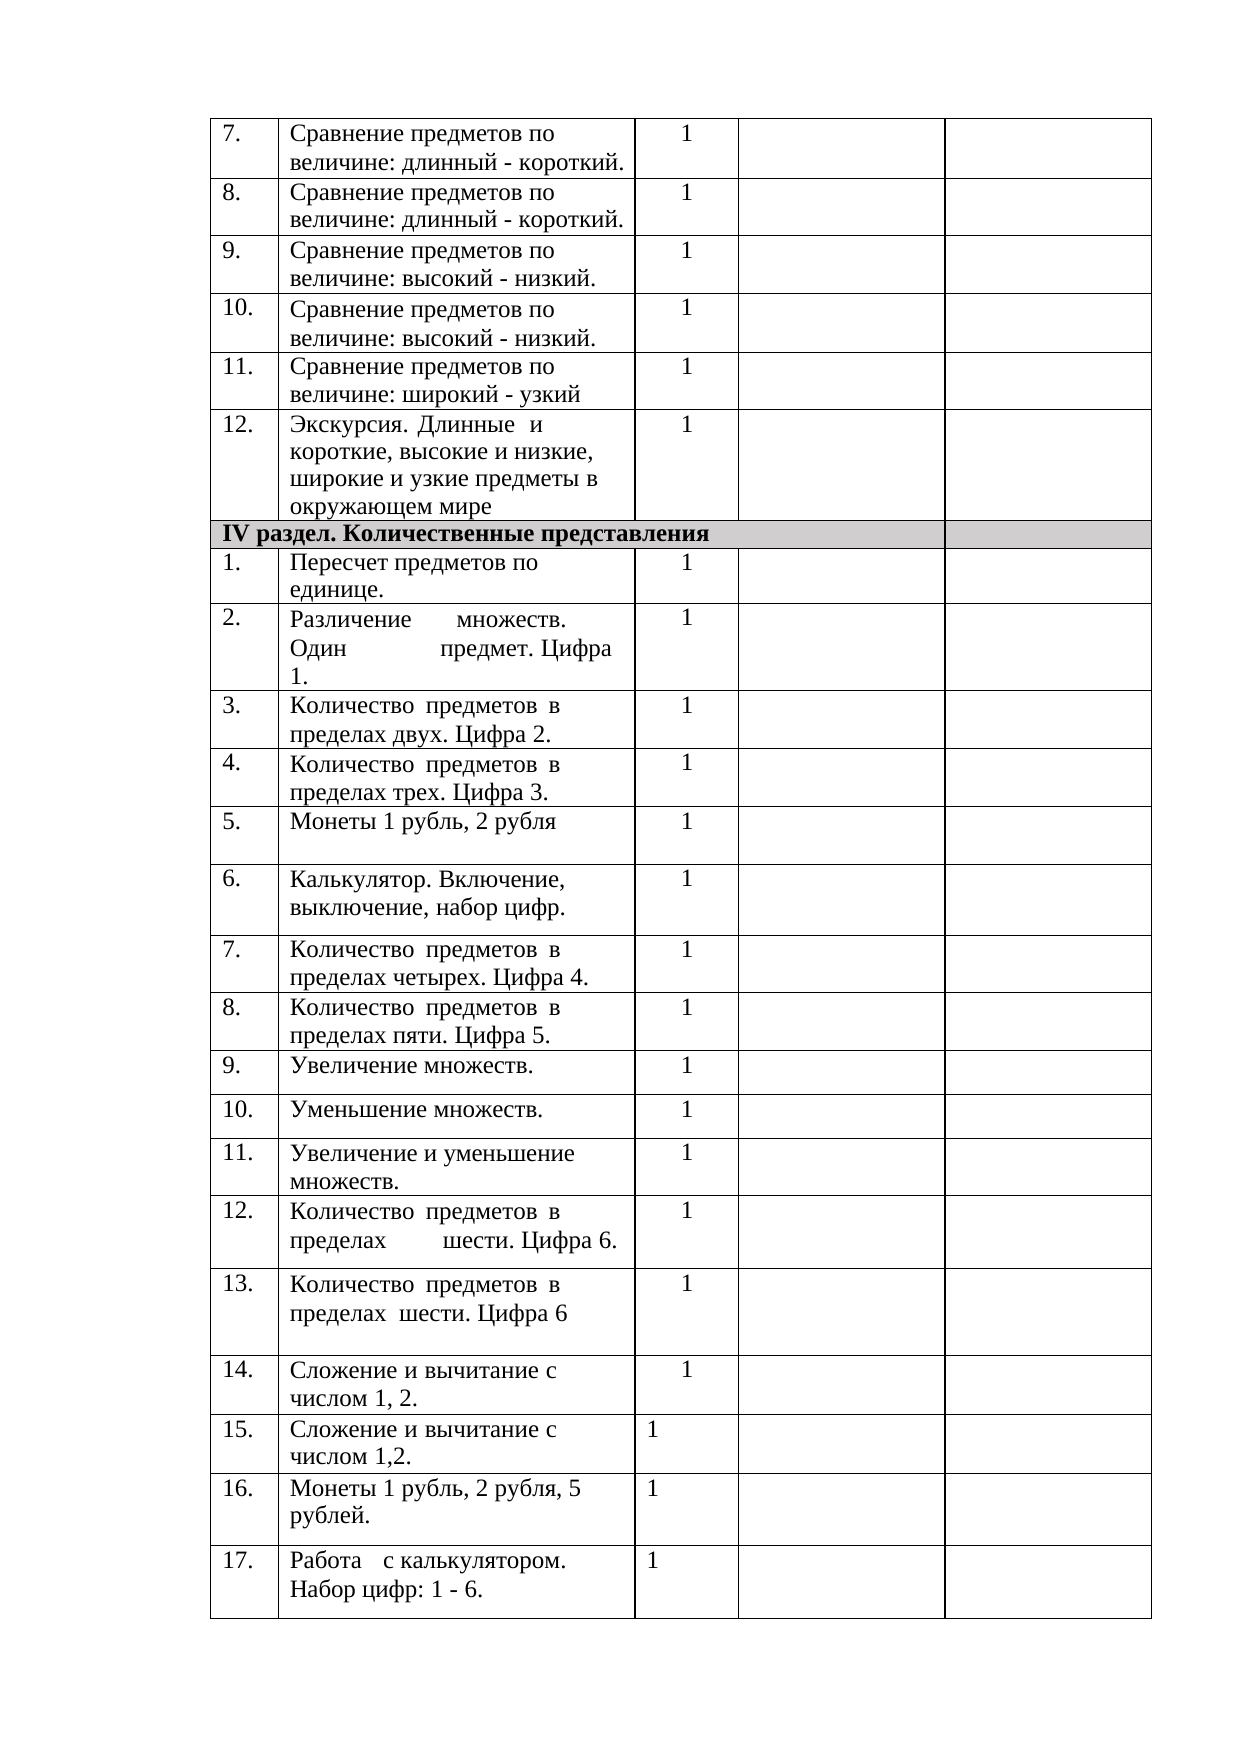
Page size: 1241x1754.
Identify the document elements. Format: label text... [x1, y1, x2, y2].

table_cell [739, 604, 944, 690]
table_cell [946, 549, 1151, 603]
table_cell [946, 936, 1151, 992]
table_cell 10. [211, 1095, 278, 1138]
table_cell 1. [211, 549, 278, 603]
table_cell Монеты 1 рубль, 2 рубля [279, 807, 634, 864]
table_cell 1 [636, 1474, 738, 1545]
table_cell 1 [636, 549, 738, 603]
table_cell 1 [636, 236, 738, 293]
table_cell 4. [211, 749, 278, 806]
table_cell 1 [636, 410, 738, 520]
table_cell [946, 691, 1151, 748]
table_cell 12. [211, 410, 278, 520]
table_cell 1 [636, 1269, 738, 1355]
table_cell 15. [211, 1415, 278, 1473]
table_cell 1 [636, 993, 738, 1050]
table_cell Сложение и вычитание с числом 1, 2. [279, 1356, 634, 1414]
table_cell [946, 604, 1151, 690]
table_cell 1 [636, 1356, 738, 1414]
table_cell [946, 1196, 1151, 1268]
table_cell [739, 691, 944, 748]
table_cell [946, 1356, 1151, 1414]
table_cell 10. [211, 294, 278, 352]
table_cell 1 [636, 749, 738, 806]
table_cell Сравнение предметов по величине: широкий - узкий [279, 353, 634, 409]
table_cell 16. [211, 1474, 278, 1545]
table_cell 1 [636, 294, 738, 352]
table_cell 14. [211, 1356, 278, 1414]
table_cell Сравнение предметов по величине: длинный - короткий. [279, 119, 634, 177]
table_cell [739, 936, 944, 992]
table_cell [946, 1095, 1151, 1138]
table_cell [946, 1269, 1151, 1355]
table_cell [739, 119, 944, 177]
table_cell 7. [211, 936, 278, 992]
table_cell [946, 179, 1151, 235]
table_cell [739, 1139, 944, 1195]
table_cell [739, 236, 944, 293]
table_cell 6. [211, 865, 278, 935]
table_cell Уменьшение множеств. [279, 1095, 634, 1138]
table_cell [946, 353, 1151, 409]
table_cell [946, 807, 1151, 864]
table_cell [739, 807, 944, 864]
table_cell 1 [636, 1095, 738, 1138]
table_cell 1 [636, 691, 738, 748]
table_cell Монеты 1 рубль, 2 рубля, 5 рублей. [279, 1474, 634, 1545]
table_cell [946, 294, 1151, 352]
table_cell 7. [211, 119, 278, 177]
table_cell [739, 1415, 944, 1473]
table_cell 1 [636, 604, 738, 690]
table_cell Количество предметов в пределах шести. Цифра 6 [279, 1269, 634, 1355]
table_cell [739, 749, 944, 806]
table_cell Количество предметов в пределах шести. Цифра 6. [279, 1196, 634, 1268]
table_cell [946, 1139, 1151, 1195]
table_cell 17. [211, 1546, 278, 1618]
table_cell [739, 865, 944, 935]
table_cell 1 [636, 1139, 738, 1195]
table_cell [946, 410, 1151, 520]
table_cell [946, 119, 1151, 177]
table_cell [739, 179, 944, 235]
table_cell [739, 1474, 944, 1545]
table_cell [946, 1051, 1151, 1094]
table_cell IV раздел. Количественные представления [211, 521, 944, 548]
table_cell [739, 993, 944, 1050]
table_cell [946, 1474, 1151, 1545]
table_cell 2. [211, 604, 278, 690]
table_cell [739, 1051, 944, 1094]
table_cell 1 [636, 1051, 738, 1094]
table_cell 1 [636, 119, 738, 177]
table_cell Количество предметов в пределах четырех. Цифра 4. [279, 936, 634, 992]
table_cell 1 [636, 1196, 738, 1268]
table_cell 1 [636, 1546, 738, 1618]
table_cell [946, 865, 1151, 935]
table_cell Количество предметов в пределах трех. Цифра 3. [279, 749, 634, 806]
table_cell Количество предметов в пределах двух. Цифра 2. [279, 691, 634, 748]
table_cell 8. [211, 993, 278, 1050]
table_cell [739, 549, 944, 603]
table_cell [946, 1415, 1151, 1473]
table_cell [739, 294, 944, 352]
table_cell 1 [636, 807, 738, 864]
table_cell [739, 353, 944, 409]
table_cell 1 [636, 1415, 738, 1473]
table_cell 1 [636, 936, 738, 992]
table_cell Сравнение предметов по величине: высокий - низкий. [279, 236, 634, 293]
table_cell 11. [211, 353, 278, 409]
table_cell 1 [636, 353, 738, 409]
table_cell Сравнение предметов по величине: высокий - низкий. [279, 294, 634, 352]
table_cell 5. [211, 807, 278, 864]
table_cell 8. [211, 179, 278, 235]
table_cell Увеличение и уменьшение множеств. [279, 1139, 634, 1195]
table_cell Работа с калькулятором. Набор цифр: 1 - 6. [279, 1546, 634, 1618]
table_cell 3. [211, 691, 278, 748]
table_cell 9. [211, 1051, 278, 1094]
table_cell [946, 1546, 1151, 1618]
table_cell [739, 1269, 944, 1355]
table_cell Экскурсия. Длинные и короткие, высокие и низкие, широкие и узкие предметы в окружающем мире [279, 410, 634, 520]
table_cell Количество предметов в пределах пяти. Цифра 5. [279, 993, 634, 1050]
table_cell Калькулятор. Включение, выключение, набор цифр. [279, 865, 634, 935]
table_cell 9. [211, 236, 278, 293]
table_cell [739, 1546, 944, 1618]
table_cell 12. [211, 1196, 278, 1268]
table_cell Сравнение предметов по величине: длинный - короткий. [279, 179, 634, 235]
table_cell [946, 521, 1151, 548]
table_cell Увеличение множеств. [279, 1051, 634, 1094]
table_cell [739, 410, 944, 520]
table_cell [739, 1095, 944, 1138]
table_cell [739, 1356, 944, 1414]
table_cell 11. [211, 1139, 278, 1195]
table_cell Различение множеств. Один предмет. Цифра 1. [279, 604, 634, 690]
table_cell [739, 1196, 944, 1268]
table_cell [946, 749, 1151, 806]
table_cell Пересчет предметов по единице. [279, 549, 634, 603]
table_cell 1 [636, 865, 738, 935]
table_cell 1 [636, 179, 738, 235]
table_cell Сложение и вычитание с числом 1,2. [279, 1415, 634, 1473]
table_cell [946, 236, 1151, 293]
table_cell [946, 993, 1151, 1050]
table_cell 13. [211, 1269, 278, 1355]
